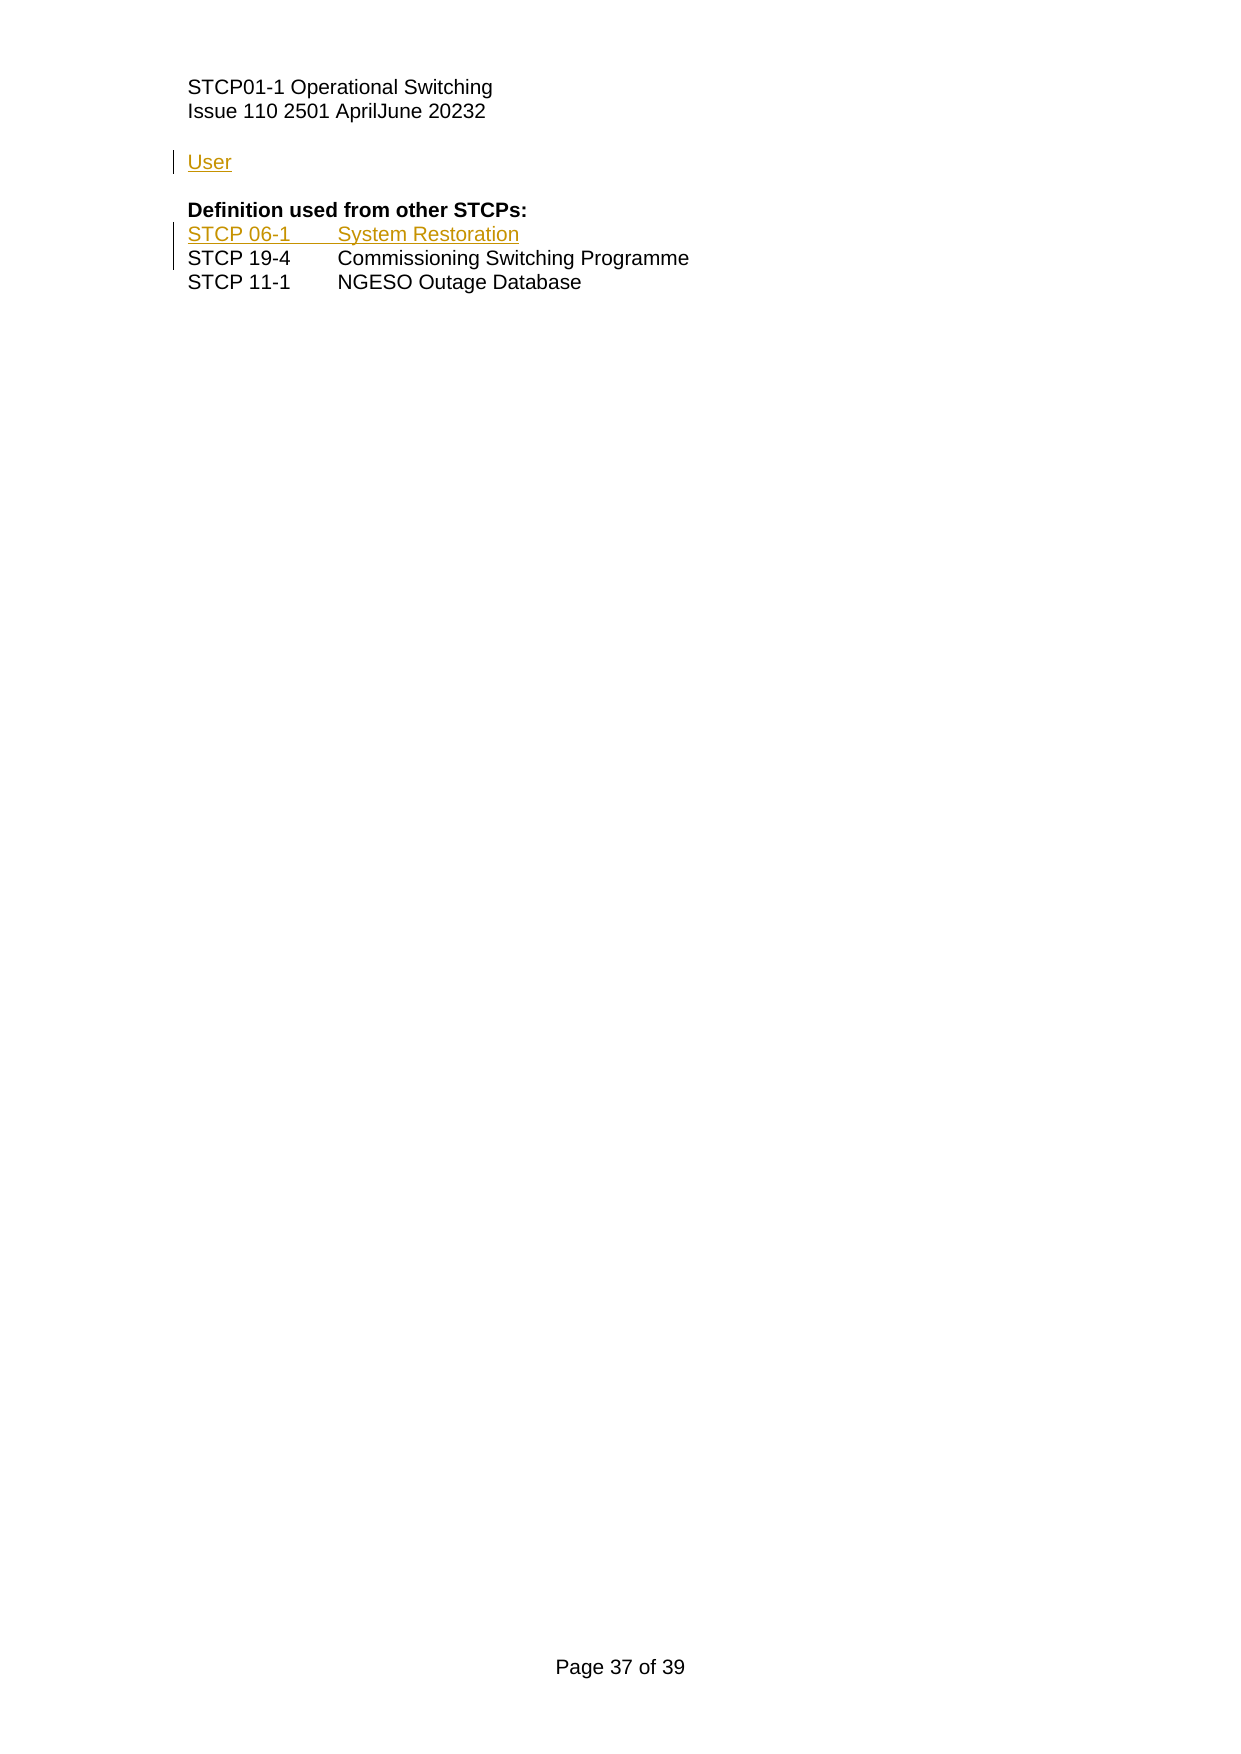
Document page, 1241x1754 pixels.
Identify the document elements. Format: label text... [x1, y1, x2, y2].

text STCP 11-1 NGESO Outage Database [187, 270, 1053, 294]
text STCP 19-4 Commissioning Switching Programme [187, 246, 1053, 270]
text Definition used from other STCPs: [187, 198, 1053, 222]
